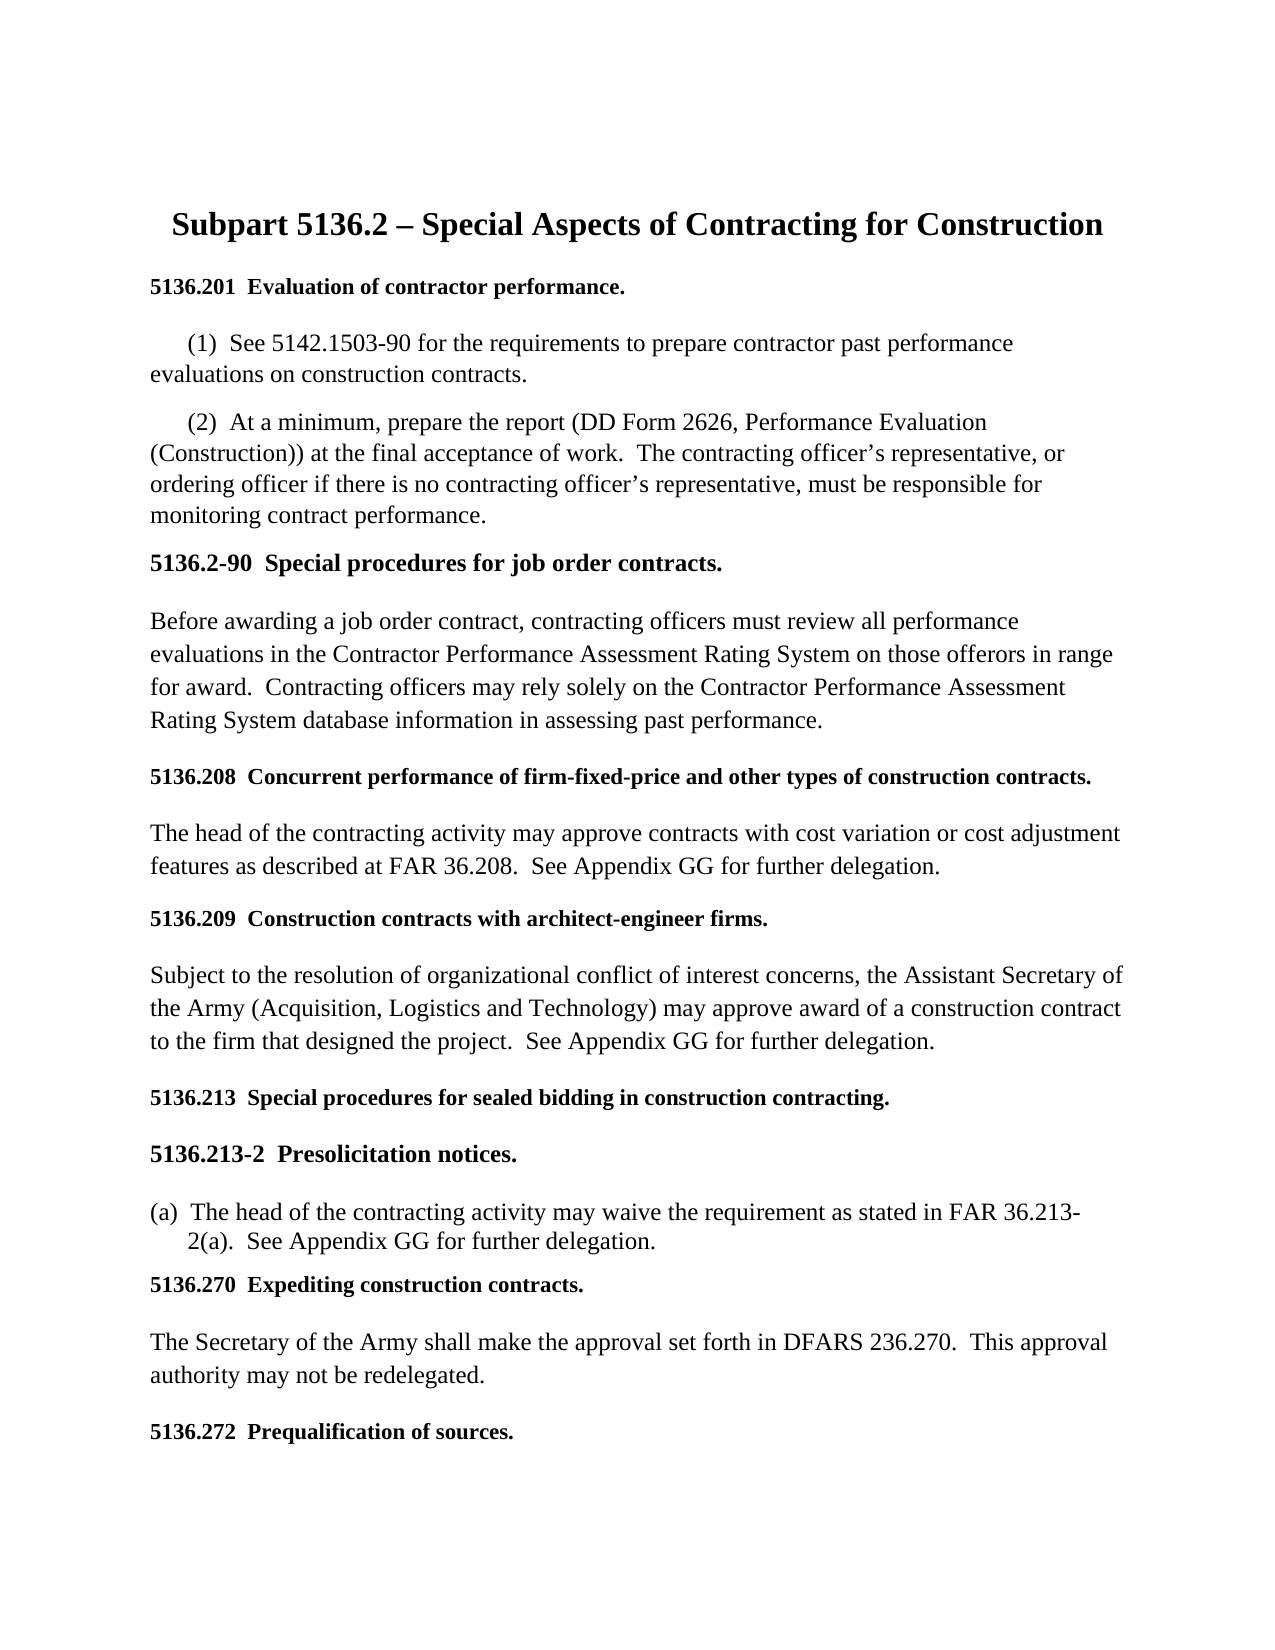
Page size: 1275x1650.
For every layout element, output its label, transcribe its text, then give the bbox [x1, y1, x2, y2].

subtitle Subpart 5136.2 – Special Aspects of Contracting for Construction [150, 204, 1125, 242]
text The head of the contracting activity may approve contracts with cost variation or cost adjustment features as described at FAR 36.208. See Appendix GG for further delegation. [150, 818, 1125, 880]
subtitle 5136.213 Special procedures for sealed bidding in construction contracting. [150, 1084, 1125, 1111]
subtitle 5136.272 Prequalification of sources. [150, 1418, 1125, 1444]
text The Secretary of the Army shall make the approval set forth in DFARS 236.270. This approval authority may not be redelegated. [150, 1327, 1125, 1388]
list (1) See 5142.1503-90 for the requirements to prepare contractor past performance evaluations on construction contracts. [150, 328, 1125, 388]
subtitle 5136.208 Concurrent performance of firm-fixed-price and other types of construction contracts. [150, 763, 1125, 789]
list (2) At a minimum, prepare the report (DD Form 2626, Performance Evaluation (Construction)) at the final acceptance of work. The contracting officer’s representative, or ordering officer if there is no contracting officer’s representative, must be responsible for monitoring contract performance. [150, 407, 1125, 529]
subtitle 5136.270 Expediting construction contracts. [150, 1272, 1125, 1298]
subtitle 5136.213-2 Presolicitation notices. [150, 1139, 1125, 1168]
text Subject to the resolution of organizational conflict of interest concerns, the Assistant Secretary of the Army (Acquisition, Logistics and Technology) may approve award of a construction contract to the firm that designed the project. See Appendix GG for further delegation. [150, 960, 1125, 1055]
subtitle 5136.201 Evaluation of contractor performance. [150, 273, 1125, 299]
text Before awarding a job order contract, contracting officers must review all performance evaluations in the Contractor Performance Assessment Rating System on those offerors in range for award. Contracting officers may rely solely on the Contractor Performance Assessment Rating System database information in assessing past performance. [150, 606, 1125, 733]
subtitle 5136.209 Construction contracts with architect-engineer firms. [150, 905, 1125, 931]
list (a) The head of the contracting activity may waive the requirement as stated in FAR 36.213-2(a). See Appendix GG for further delegation. [150, 1197, 1125, 1255]
subtitle 5136.2-90 Special procedures for job order contracts. [150, 548, 1125, 576]
